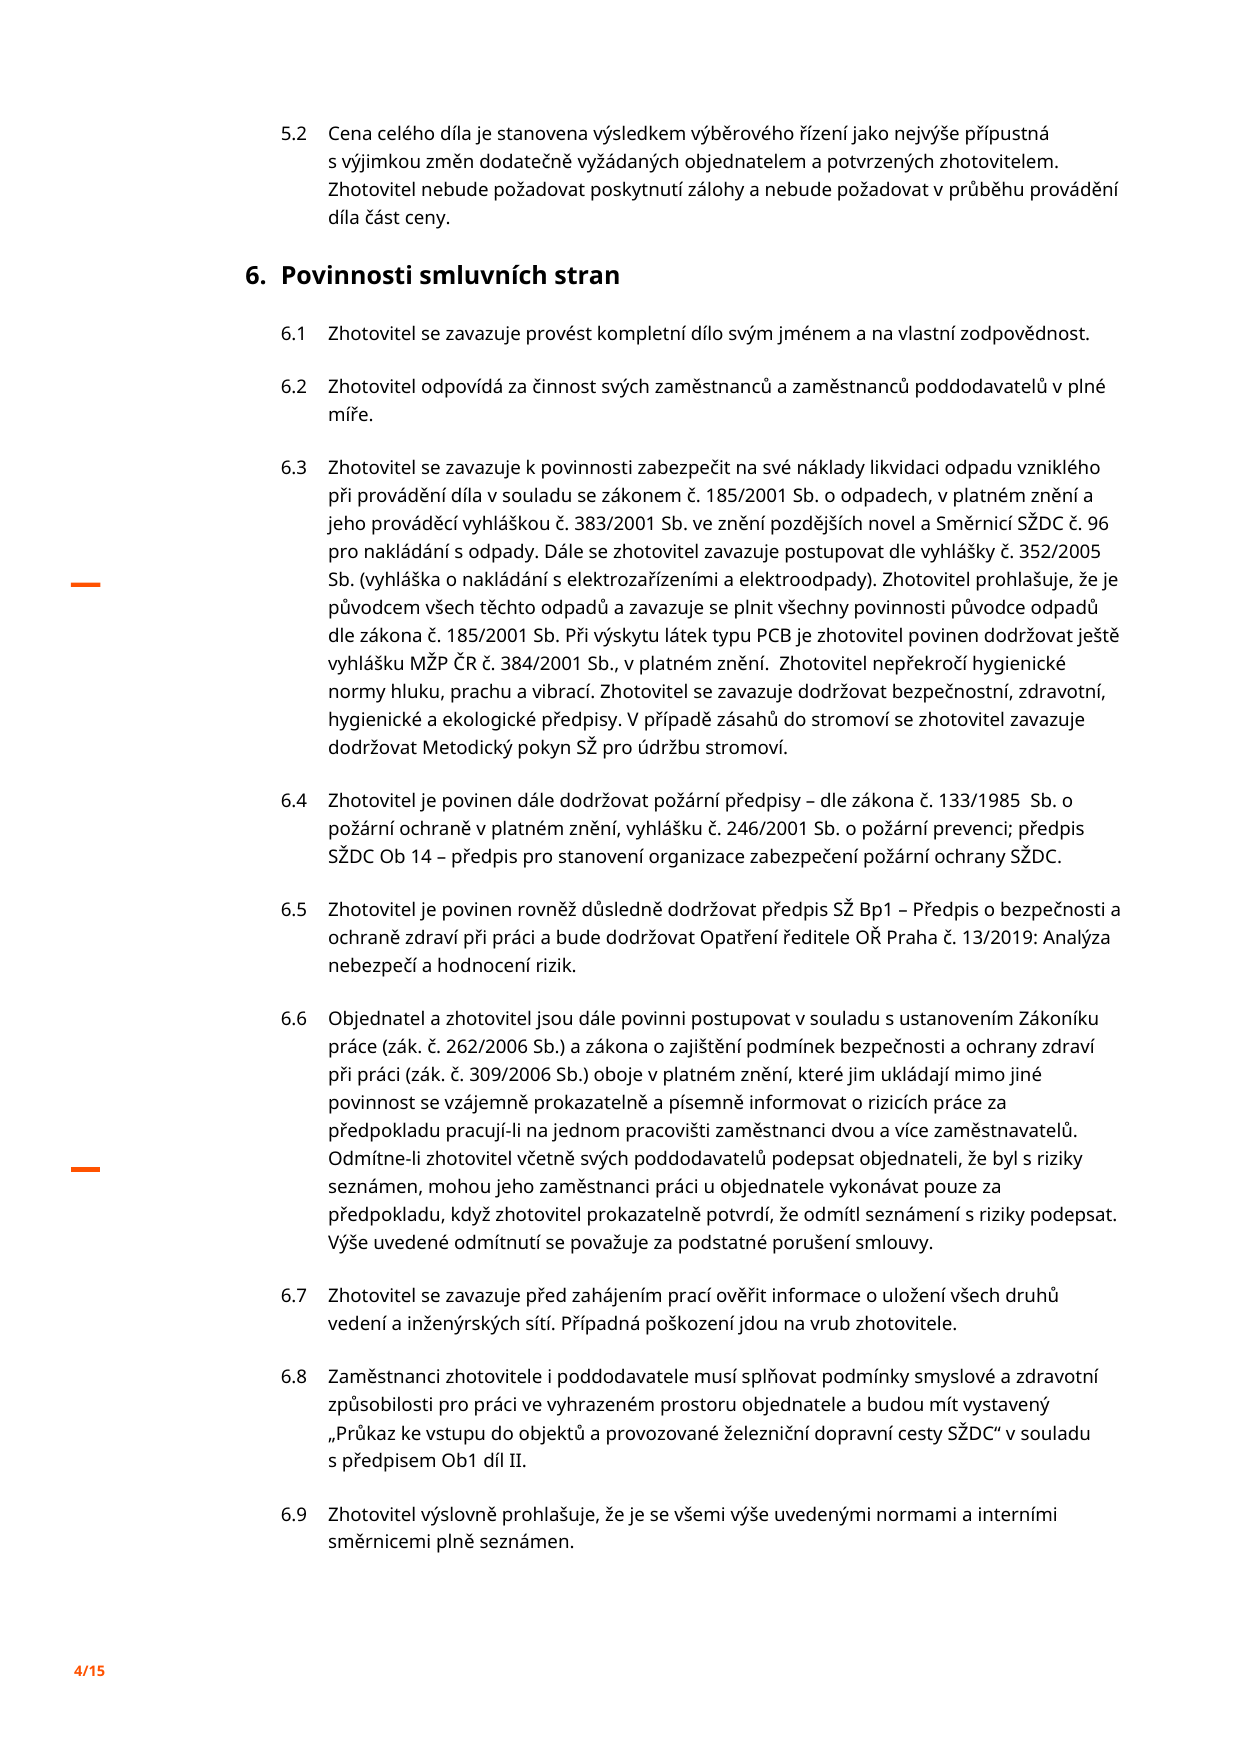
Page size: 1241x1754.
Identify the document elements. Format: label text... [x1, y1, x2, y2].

list Povinnosti smluvních stran [245, 258, 1122, 292]
list Zhotovitel se zavazuje provést kompletní dílo svým jménem a na vlastní zodpovědnost. [281, 320, 1122, 346]
list Cena celého díla je stanovena výsledkem výběrového řízení jako nejvýše přípustná s výjimkou změn dodatečně vyžádaných objednatelem a potvrzených zhotovitelem. Zhotovitel nebude požadovat poskytnutí zálohy a nebude požadovat v průběhu provádění díla část ceny. [281, 121, 1122, 230]
list Zhotovitel je povinen rovněž důsledně dodržovat předpis SŽ Bp1 – Předpis o bezpečnosti a ochraně zdraví při práci a bude dodržovat Opatření ředitele OŘ Praha č. 13/2019: Analýza nebezpečí a hodnocení rizik. [281, 896, 1122, 978]
list Zhotovitel výslovně prohlašuje, že je se všemi výše uvedenými normami a interními směrnicemi plně seznámen. [281, 1501, 1122, 1554]
list Objednatel a zhotovitel jsou dále povinni postupovat v souladu s ustanovením Zákoníku práce (zák. č. 262/2006 Sb.) a zákona o zajištění podmínek bezpečnosti a ochrany zdraví při práci (zák. č. 309/2006 Sb.) oboje v platném znění, které jim ukládají mimo jiné povinnost se vzájemně prokazatelně a písemně informovat o rizicích práce za předpokladu pracují-li na jednom pracovišti zaměstnanci dvou a více zaměstnavatelů. Odmítne-li zhotovitel včetně svých poddodavatelů podepsat objednateli, že byl s riziky seznámen, mohou jeho zaměstnanci práci u objednatele vykonávat pouze za předpokladu, když zhotovitel prokazatelně potvrdí, že odmítl seznámení s riziky podepsat. Výše uvedené odmítnutí se považuje za podstatné porušení smlouvy. [281, 1006, 1122, 1255]
list Zhotovitel se zavazuje k povinnosti zabezpečit na své náklady likvidaci odpadu vzniklého při provádění díla v souladu se zákonem č. 185/2001 Sb. o odpadech, v platném znění a jeho prováděcí vyhláškou č. 383/2001 Sb. ve znění pozdějších novel a Směrnicí SŽDC č. 96 pro nakládání s odpady. Dále se zhotovitel zavazuje postupovat dle vyhlášky č. 352/2005 Sb. (vyhláška o nakládání s elektrozařízeními a elektroodpady). Zhotovitel prohlašuje, že je původcem všech těchto odpadů a zavazuje se plnit všechny povinnosti původce odpadů dle zákona č. 185/2001 Sb. Při výskytu látek typu PCB je zhotovitel povinen dodržovat ještě vyhlášku MŽP ČR č. 384/2001 Sb., v platném znění. Zhotovitel nepřekročí hygienické normy hluku, prachu a vibrací. Zhotovitel se zavazuje dodržovat bezpečnostní, zdravotní, hygienické a ekologické předpisy. V případě zásahů do stromoví se zhotovitel zavazuje dodržovat Metodický pokyn SŽ pro údržbu stromoví. [281, 454, 1122, 760]
list Zhotovitel odpovídá za činnost svých zaměstnanců a zaměstnanců poddodavatelů v plné míře. [281, 373, 1122, 427]
list Zhotovitel je povinen dále dodržovat požární předpisy – dle zákona č. 133/1985 Sb. o požární ochraně v platném znění, vyhlášku č. 246/2001 Sb. o požární prevenci; předpis SŽDC Ob 14 – předpis pro stanovení organizace zabezpečení požární ochrany SŽDC. [281, 787, 1122, 869]
list Zhotovitel se zavazuje před zahájením prací ověřit informace o uložení všech druhů vedení a inženýrských sítí. Případná poškození jdou na vrub zhotovitele. [281, 1283, 1122, 1336]
list Zaměstnanci zhotovitele i poddodavatele musí splňovat podmínky smyslové a zdravotní způsobilosti pro práci ve vyhrazeném prostoru objednatele a budou mít vystavený „Průkaz ke vstupu do objektů a provozované železniční dopravní cesty SŽDC“ v souladu s předpisem Ob1 díl II. [281, 1364, 1122, 1473]
